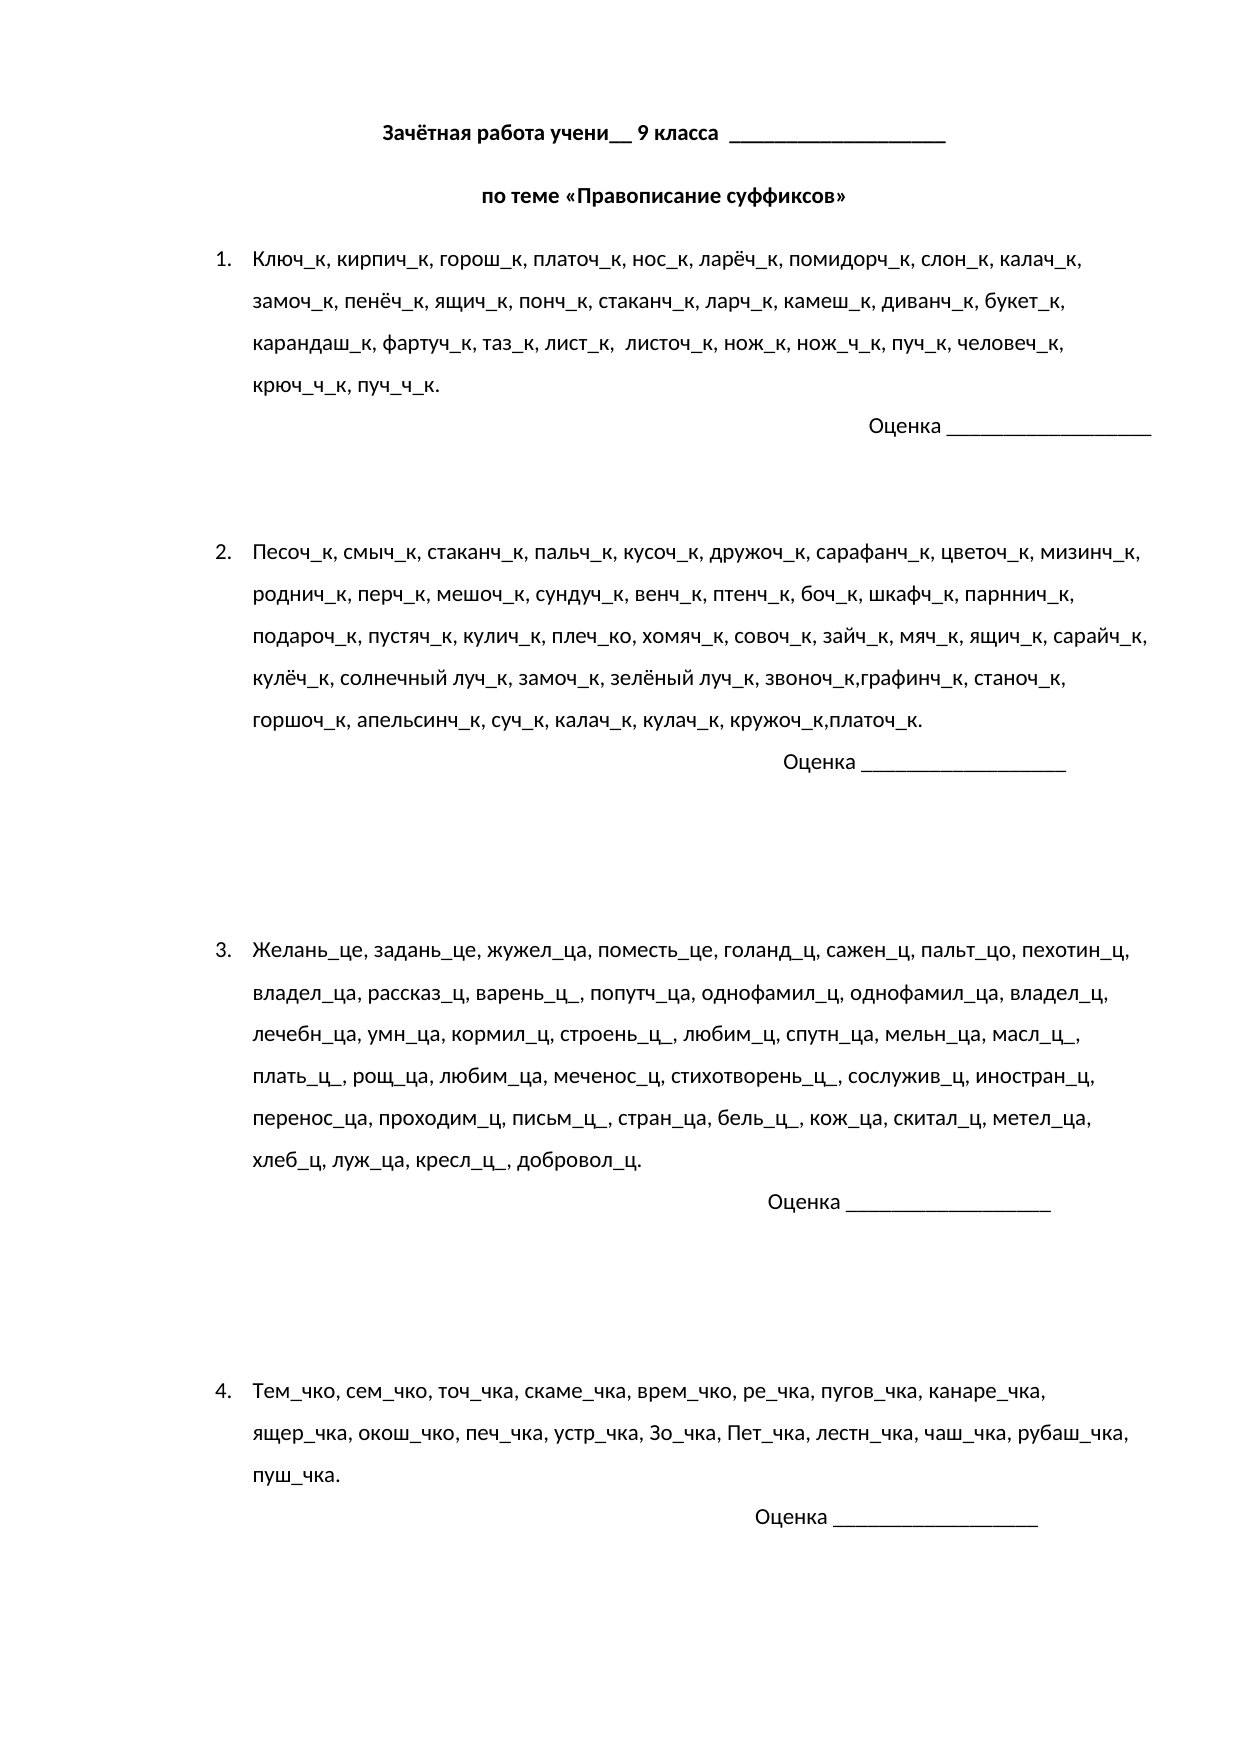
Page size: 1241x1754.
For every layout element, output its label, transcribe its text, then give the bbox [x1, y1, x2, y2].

text по теме «Правописание суффиксов» [177, 181, 1152, 209]
list Ключ_к, кирпич_к, горош_к, платоч_к, нос_к, ларёч_к, помидорч_к, слон_к, калач_к, замоч_к, пенёч_к, ящич_к, понч_к, стаканч_к, ларч_к, камеш_к, диванч_к, букет_к, карандаш_к, фартуч_к, таз_к, лист_к, листоч_к, нож_к, нож_ч_к, пуч_к, человеч_к, крюч_ч_к, пуч_ч_к. [215, 244, 1152, 398]
text Оценка __________________ [252, 1187, 1152, 1216]
list Песоч_к, смыч_к, стаканч_к, пальч_к, кусоч_к, дружоч_к, сарафанч_к, цветоч_к, мизинч_к, роднич_к, перч_к, мешоч_к, сундуч_к, венч_к, птенч_к, боч_к, шкафч_к, парннич_к, подароч_к, пустяч_к, кулич_к, плеч_ко, хомяч_к, совоч_к, зайч_к, мяч_к, ящич_к, сарайч_к, кулёч_к, солнечный луч_к, замоч_к, зелёный луч_к, звоноч_к,графинч_к, станоч_к, горшоч_к, апельсинч_к, суч_к, калач_к, кулач_к, кружоч_к,платоч_к. [215, 537, 1152, 733]
text Оценка __________________ [252, 747, 1152, 775]
text Оценка __________________ [252, 1502, 1152, 1530]
list Желань_це, задань_це, жужел_ца, поместь_це, голанд_ц, сажен_ц, пальт_цо, пехотин_ц, владел_ца, рассказ_ц, варень_ц_, попутч_ца, однофамил_ц, однофамил_ца, владел_ц, лечебн_ца, умн_ца, кормил_ц, строень_ц_, любим_ц, спутн_ца, мельн_ца, масл_ц_, плать_ц_, рощ_ца, любим_ца, меченос_ц, стихотворень_ц_, сослужив_ц, иностран_ц, перенос_ца, проходим_ц, письм_ц_, стран_ца, бель_ц_, кож_ца, скитал_ц, метел_ца, хлеб_ц, луж_ца, кресл_ц_, добровол_ц. [215, 936, 1152, 1173]
list Тем_чко, сем_чко, точ_чка, скаме_чка, врем_чко, ре_чка, пугов_чка, канаре_чка, ящер_чка, окош_чко, печ_чка, устр_чка, Зо_чка, Пет_чка, лестн_чка, чаш_чка, рубаш_чка, пуш_чка. [215, 1376, 1152, 1488]
text Зачётная работа учени__ 9 класса ___________________ [177, 118, 1152, 146]
text Оценка __________________ [252, 412, 1152, 440]
